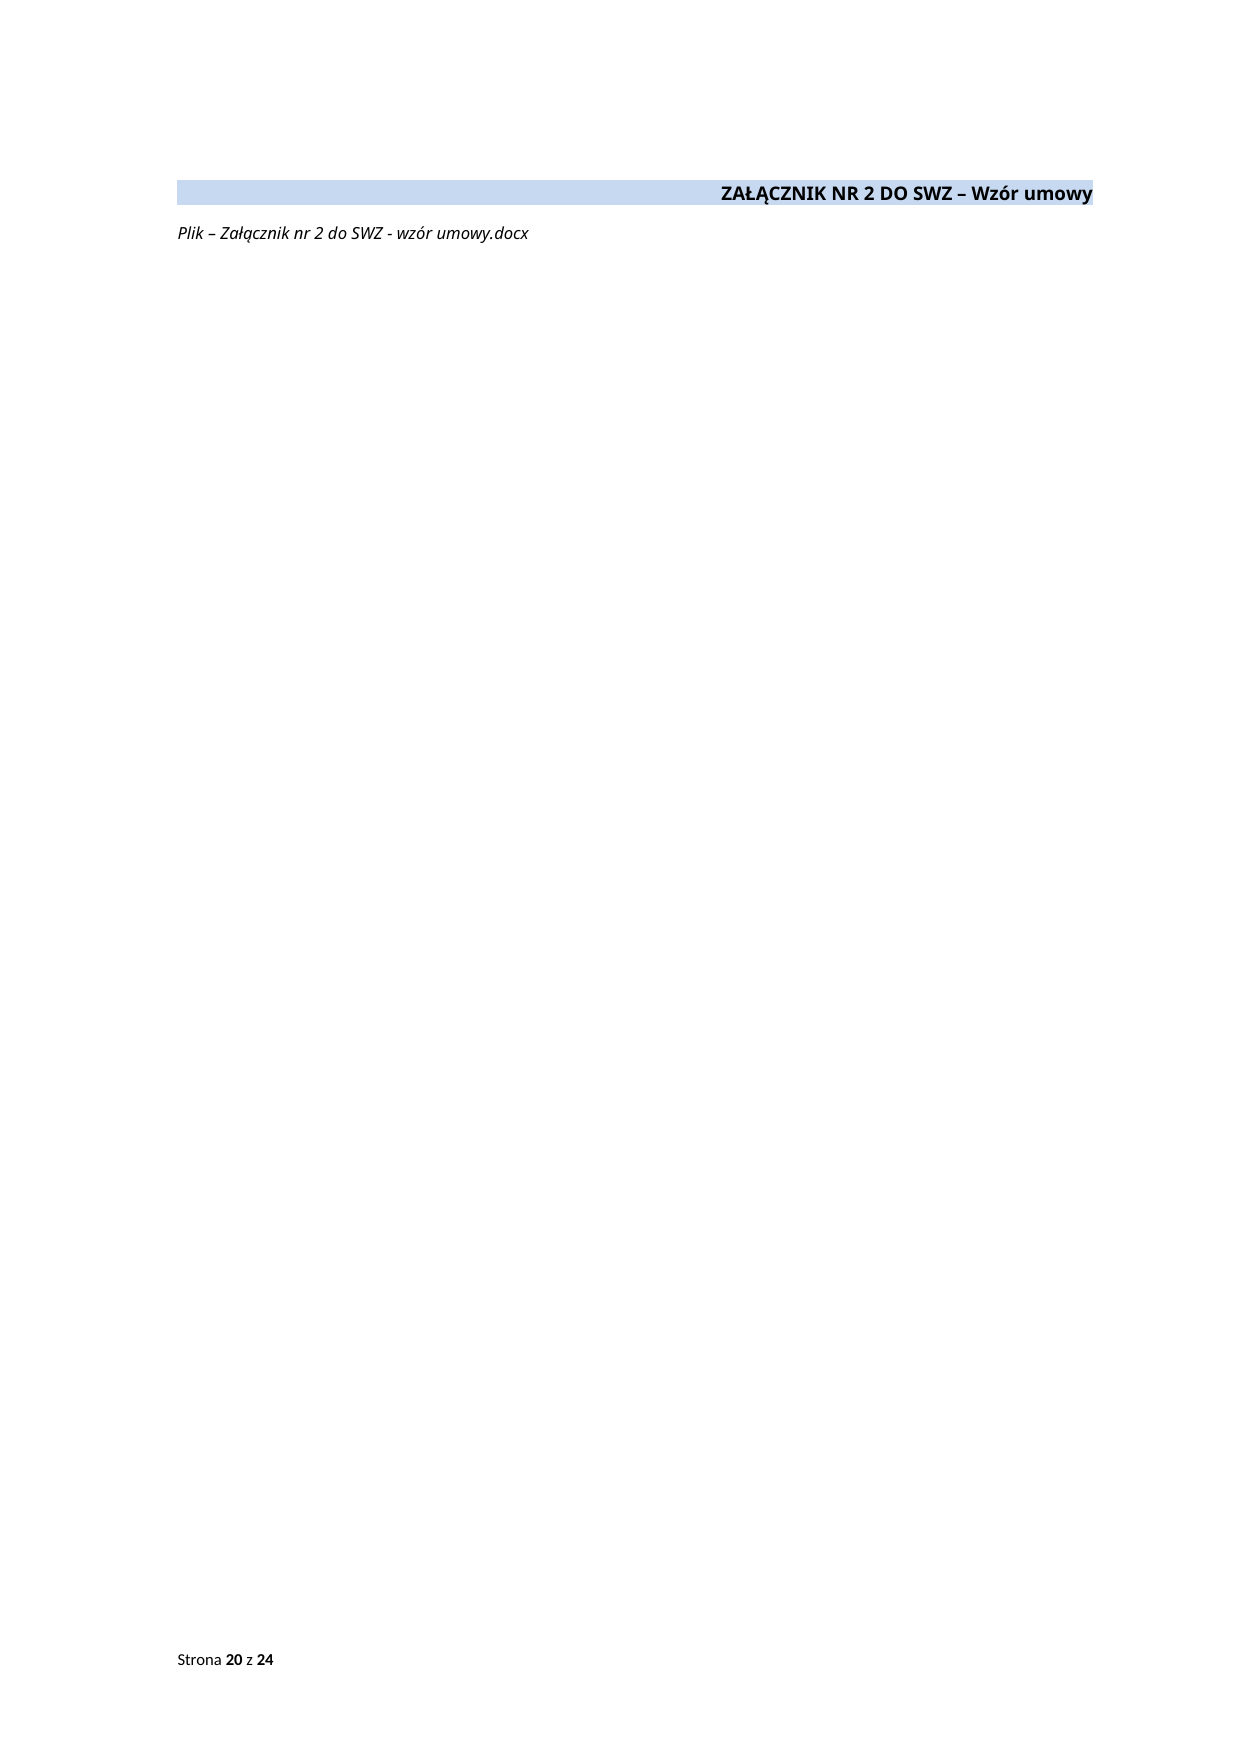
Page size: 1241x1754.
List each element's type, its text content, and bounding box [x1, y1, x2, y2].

text Plik – Załącznik nr 2 do SWZ - wzór umowy.docx [177, 222, 1093, 244]
text ZAŁĄCZNIK NR 2 DO SWZ – Wzór umowy [177, 180, 1093, 205]
